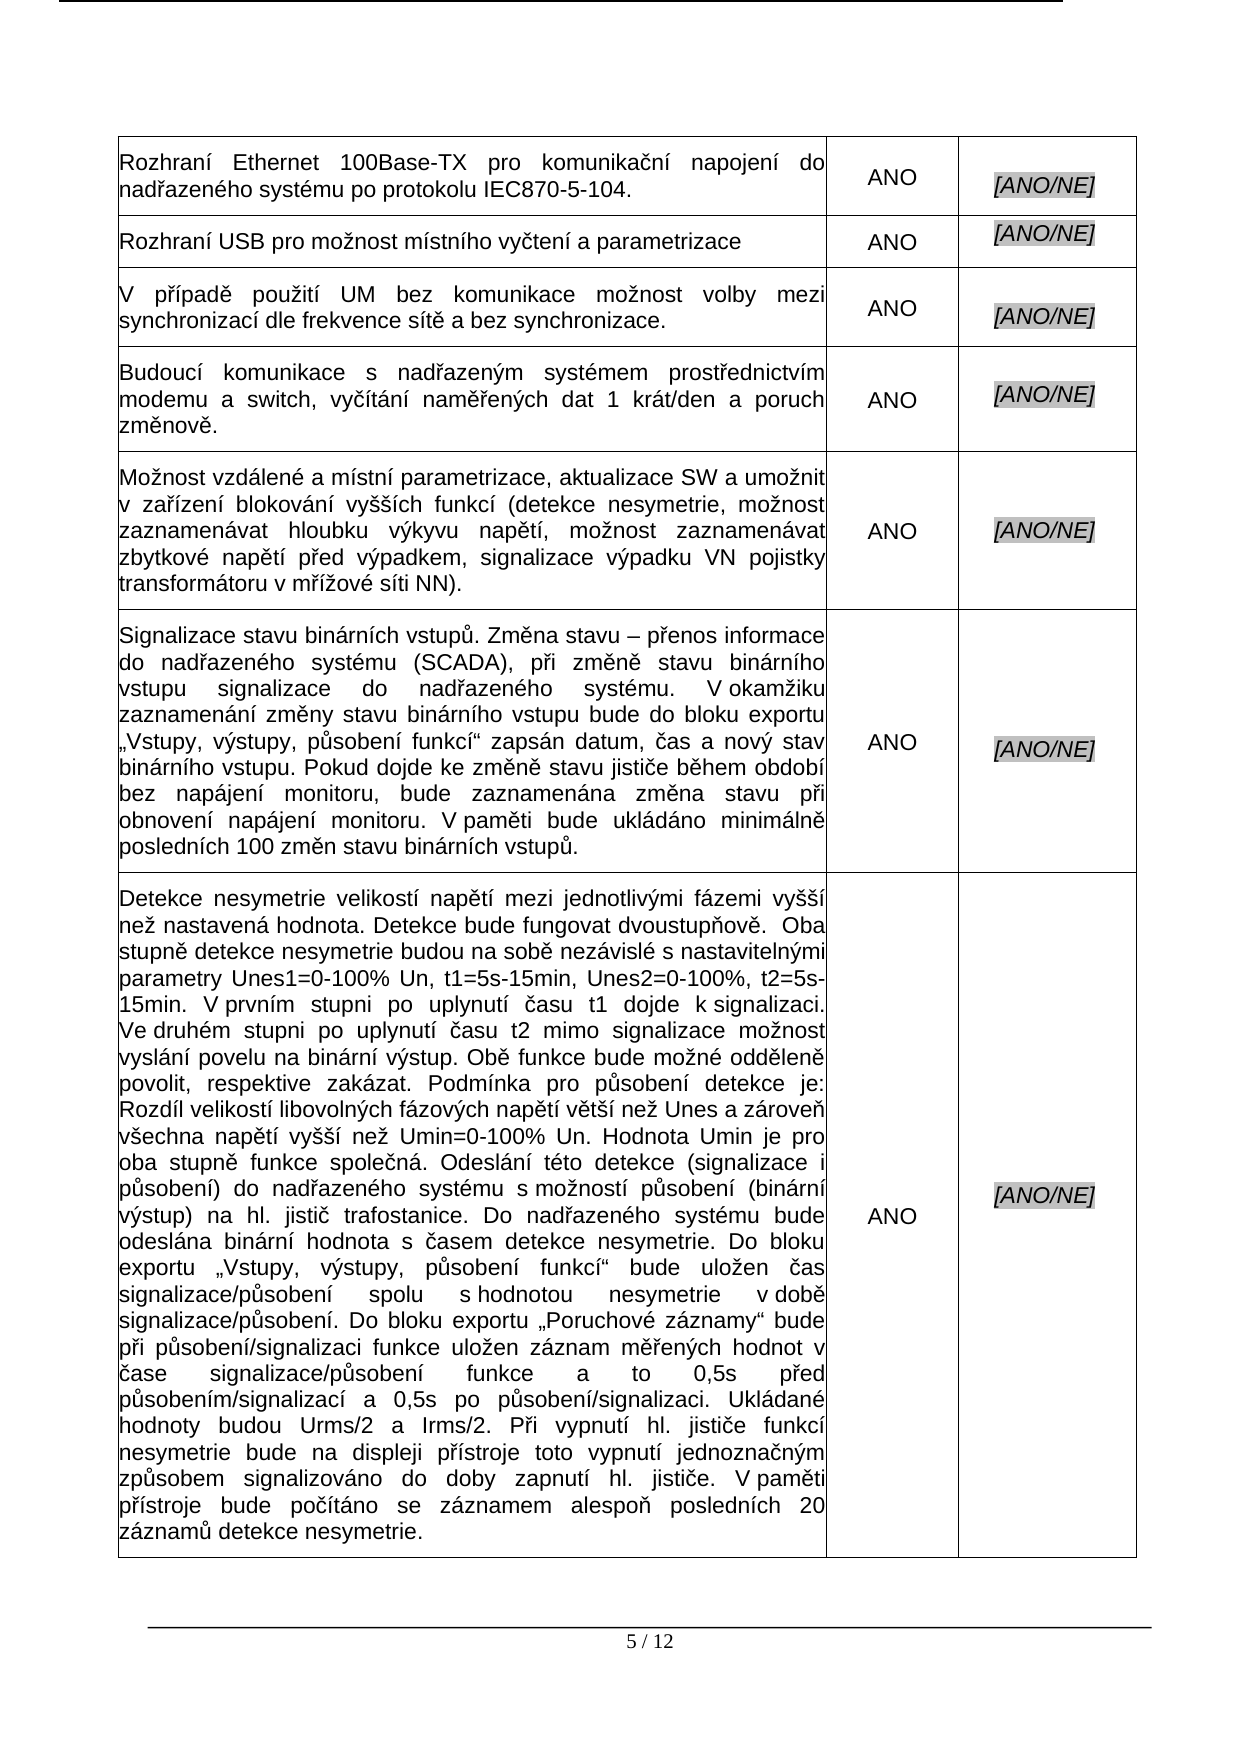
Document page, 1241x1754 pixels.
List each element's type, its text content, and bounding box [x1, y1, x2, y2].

table_cell ANO [827, 347, 958, 451]
table_cell [ANO/NE] [959, 216, 1136, 267]
table_cell ANO [827, 873, 958, 1557]
table_cell [ANO/NE] [959, 268, 1136, 346]
table_cell [ANO/NE] [959, 452, 1136, 609]
table_cell ANO [827, 216, 958, 267]
table_cell ANO [827, 137, 958, 214]
table_cell Detekce nesymetrie velikostí napětí mezi jednotlivými fázemi vyšší než nastavená hodnota. Detekce bude fungovat dvoustupňově. Oba stupně detekce nesymetrie budou na sobě nezávislé s nastavitelnými parametry Unes1=0-100% Un, t1=5s-15min, Unes2=0-100%, t2=5s-15min. V prvním stupni po uplynutí času t1 dojde k signalizaci. Ve druhém stupni po uplynutí času t2 mimo signalizace možnost vyslání povelu na binární výstup. Obě funkce bude možné odděleně povolit, respektive zakázat. Podmínka pro působení detekce je: Rozdíl velikostí libovolných fázových napětí větší než Unes a zároveň všechna napětí vyšší než Umin=0-100% Un. Hodnota Umin je pro oba stupně funkce společná. Odeslání této detekce (signalizace i působení) do nadřazeného systému s možností působení (binární výstup) na hl. jistič trafostanice. Do nadřazeného systému bude odeslána binární hodnota s časem detekce nesymetrie. Do bloku exportu „Vstupy, výstupy, působení funkcí“ bude uložen čas signalizace/působení spolu s hodnotou nesymetrie v době signalizace/působení. Do bloku exportu „Poruchové záznamy“ bude při působení/signalizaci funkce uložen záznam měřených hodnot v čase signalizace/působení funkce a to 0,5s před působením/signalizací a 0,5s po působení/signalizaci. Ukládané hodnoty budou Urms/2 a Irms/2. Při vypnutí hl. jističe funkcí nesymetrie bude na displeji přístroje toto vypnutí jednoznačným způsobem signalizováno do doby zapnutí hl. jističe. V paměti přístroje bude počítáno se záznamem alespoň posledních 20 záznamů detekce nesymetrie. [119, 873, 826, 1557]
table_cell ANO [827, 452, 958, 609]
table_cell [ANO/NE] [959, 347, 1136, 451]
table_cell ANO [827, 610, 958, 872]
table_cell V případě použití UM bez komunikace možnost volby mezi synchronizací dle frekvence sítě a bez synchronizace. [119, 268, 826, 346]
table_cell [ANO/NE] [959, 873, 1136, 1557]
table_cell [ANO/NE] [959, 137, 1136, 214]
table_cell [ANO/NE] [959, 610, 1136, 872]
table_cell Rozhraní Ethernet 100Base-TX pro komunikační napojení do nadřazeného systému po protokolu IEC870-5-104. [119, 137, 826, 214]
table_cell Budoucí komunikace s nadřazeným systémem prostřednictvím modemu a switch, vyčítání naměřených dat 1 krát/den a poruch změnově. [119, 347, 826, 451]
table_cell Signalizace stavu binárních vstupů. Změna stavu – přenos informace do nadřazeného systému (SCADA), při změně stavu binárního vstupu signalizace do nadřazeného systému. V okamžiku zaznamenání změny stavu binárního vstupu bude do bloku exportu „Vstupy, výstupy, působení funkcí“ zapsán datum, čas a nový stav binárního vstupu. Pokud dojde ke změně stavu jističe během období bez napájení monitoru, bude zaznamenána změna stavu při obnovení napájení monitoru. V paměti bude ukládáno minimálně posledních 100 změn stavu binárních vstupů. [119, 610, 826, 872]
table_cell Rozhraní USB pro možnost místního vyčtení a parametrizace [119, 216, 826, 267]
table_cell Možnost vzdálené a místní parametrizace, aktualizace SW a umožnit v zařízení blokování vyšších funkcí (detekce nesymetrie, možnost zaznamenávat hloubku výkyvu napětí, možnost zaznamenávat zbytkové napětí před výpadkem, signalizace výpadku VN pojistky transformátoru v mřížové síti NN). [119, 452, 826, 609]
table_cell ANO [827, 268, 958, 346]
